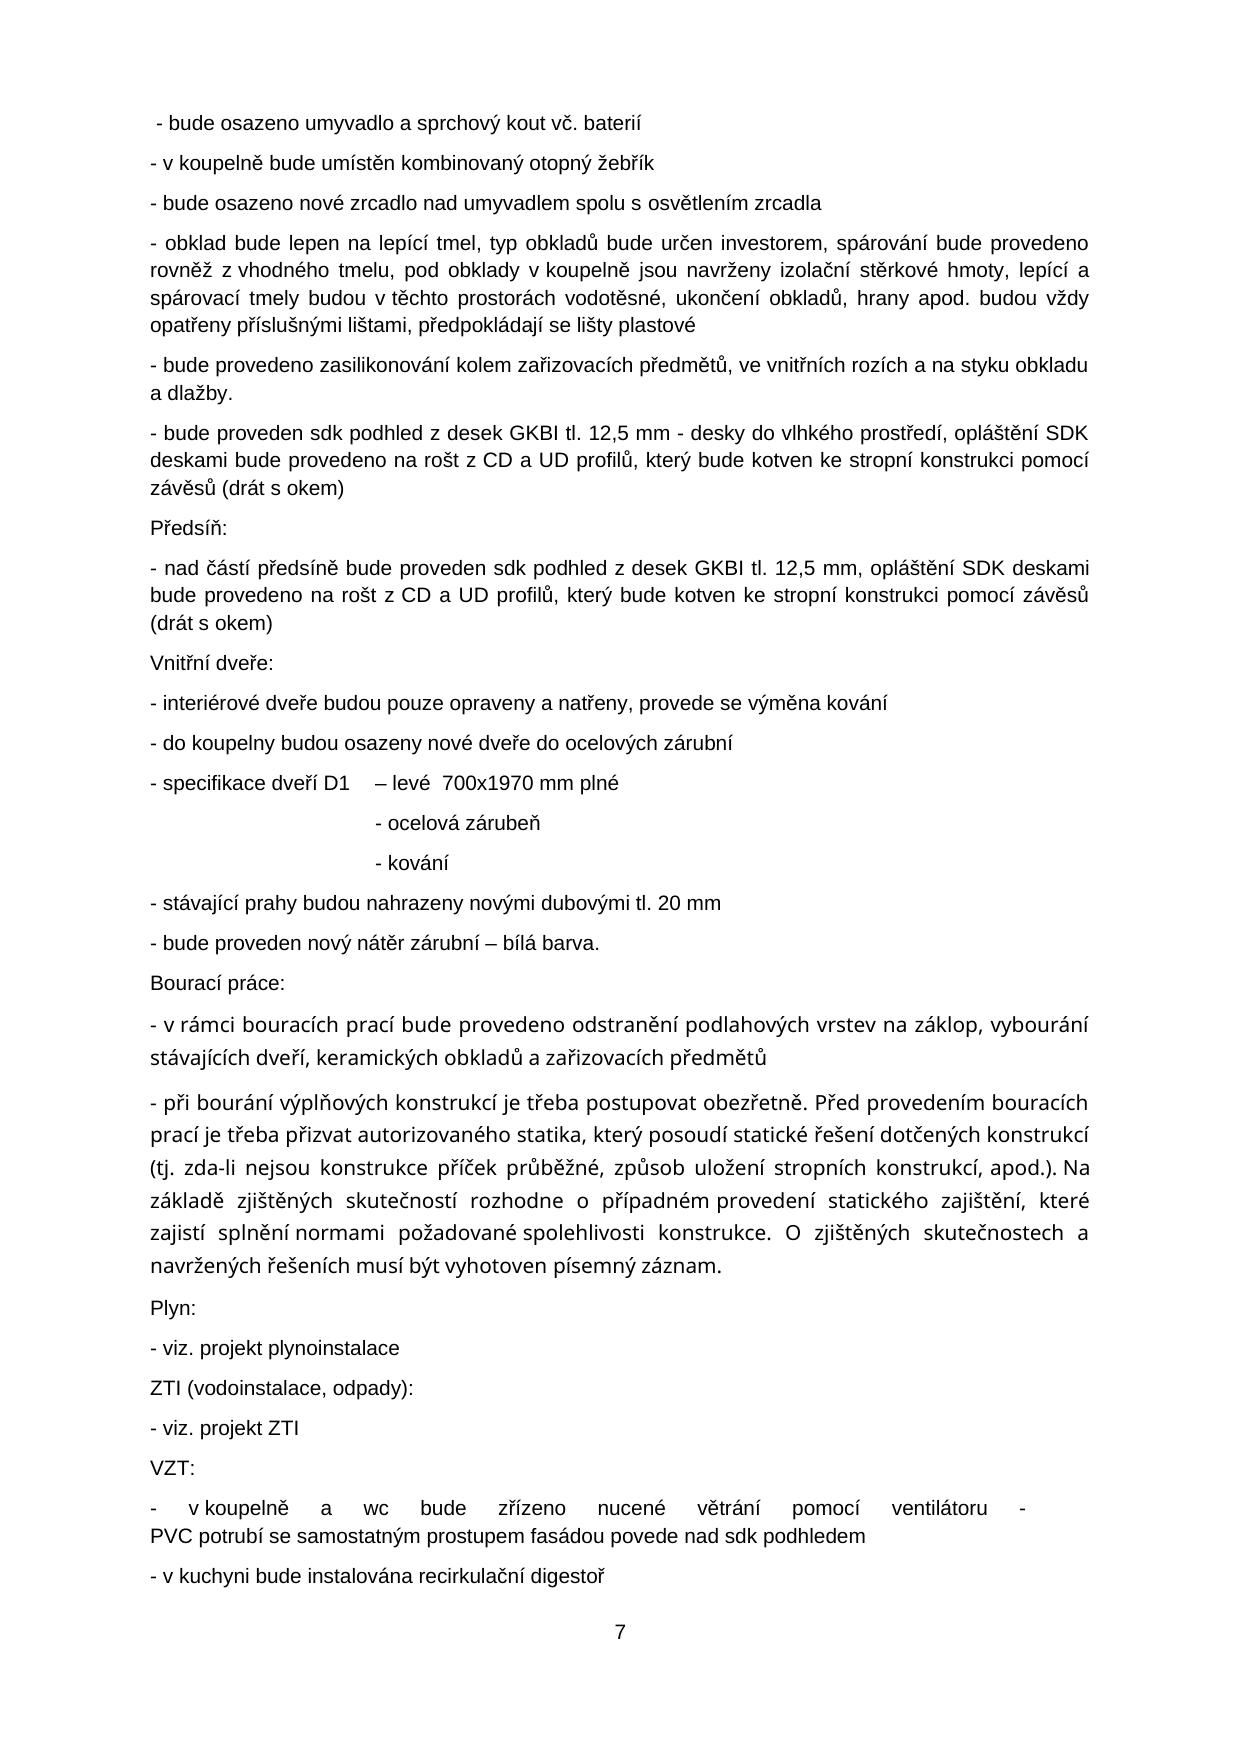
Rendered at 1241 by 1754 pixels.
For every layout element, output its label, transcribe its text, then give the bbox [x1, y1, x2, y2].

text - při bourání výplňových konstrukcí je třeba postupovat obezřetně. Před provedením bouracích prací je třeba přizvat autorizovaného statika, který posoudí statické řešení dotčených konstrukcí (tj. zda-li nejsou konstrukce příček průběžné, způsob uložení stropních konstrukcí, apod.). Na základě zjištěných skutečností rozhodne o případném provedení statického zajištění, které zajistí splnění normami požadované spolehlivosti konstrukce. O zjištěných skutečnostech a navržených řešeních musí být vyhotoven písemný záznam. [150, 1088, 1090, 1279]
text - v kuchyni bude instalována recirkulační digestoř [150, 1564, 1090, 1588]
text - bude osazeno umyvadlo a sprchový kout vč. baterií [150, 110, 1090, 134]
text - stávající prahy budou nahrazeny novými dubovými tl. 20 mm [150, 890, 1090, 914]
text VZT: [150, 1456, 1090, 1480]
text - v koupelně bude umístěn kombinovaný otopný žebřík [150, 150, 1090, 174]
text - ocelová zárubeň [150, 810, 1090, 834]
text - specifikace dveří D1 – levé 700x1970 mm plné [150, 770, 1090, 794]
text Bourací práce: [150, 970, 1090, 994]
text - kování [150, 850, 1090, 874]
text Plyn: [150, 1296, 1090, 1320]
text - bude proveden sdk podhled z desek GKBI tl. 12,5 mm - desky do vlhkého prostředí, opláštění SDK deskami bude provedeno na rošt z CD a UD profilů, který bude kotven ke stropní konstrukci pomocí závěsů (drát s okem) [150, 420, 1090, 499]
text - obklad bude lepen na lepící tmel, typ obkladů bude určen investorem, spárování bude provedeno rovněž z vhodného tmelu, pod obklady v koupelně jsou navrženy izolační stěrkové hmoty, lepící a spárovací tmely budou v těchto prostorách vodotěsné, ukončení obkladů, hrany apod. budou vždy opatřeny příslušnými lištami, předpokládají se lišty plastové [150, 230, 1090, 337]
text - viz. projekt plynoinstalace [150, 1336, 1090, 1360]
text - bude osazeno nové zrcadlo nad umyvadlem spolu s osvětlením zrcadla [150, 190, 1090, 214]
text - v koupelně a wc bude zřízeno nucené větrání pomocí ventilátoru - PVC potrubí se samostatným prostupem fasádou povede nad sdk podhledem [150, 1496, 1090, 1548]
text Vnitřní dveře: [150, 650, 1090, 674]
text - interiérové dveře budou pouze opraveny a natřeny, provede se výměna kování [150, 690, 1090, 714]
text - v rámci bouracích prací bude provedeno odstranění podlahových vrstev na záklop, vybourání stávajících dveří, keramických obkladů a zařizovacích předmětů [150, 1010, 1090, 1071]
text ZTI (vodoinstalace, odpady): [150, 1376, 1090, 1400]
text - viz. projekt ZTI [150, 1416, 1090, 1440]
text - bude provedeno zasilikonování kolem zařizovacích předmětů, ve vnitřních rozích a na styku obkladu a dlažby. [150, 353, 1090, 404]
text Předsíň: [150, 515, 1090, 539]
text - nad částí předsíně bude proveden sdk podhled z desek GKBI tl. 12,5 mm, opláštění SDK deskami bude provedeno na rošt z CD a UD profilů, který bude kotven ke stropní konstrukci pomocí závěsů (drát s okem) [150, 555, 1090, 634]
text - do koupelny budou osazeny nové dveře do ocelových zárubní [150, 730, 1090, 754]
text - bude proveden nový nátěr zárubní – bílá barva. [150, 930, 1090, 954]
